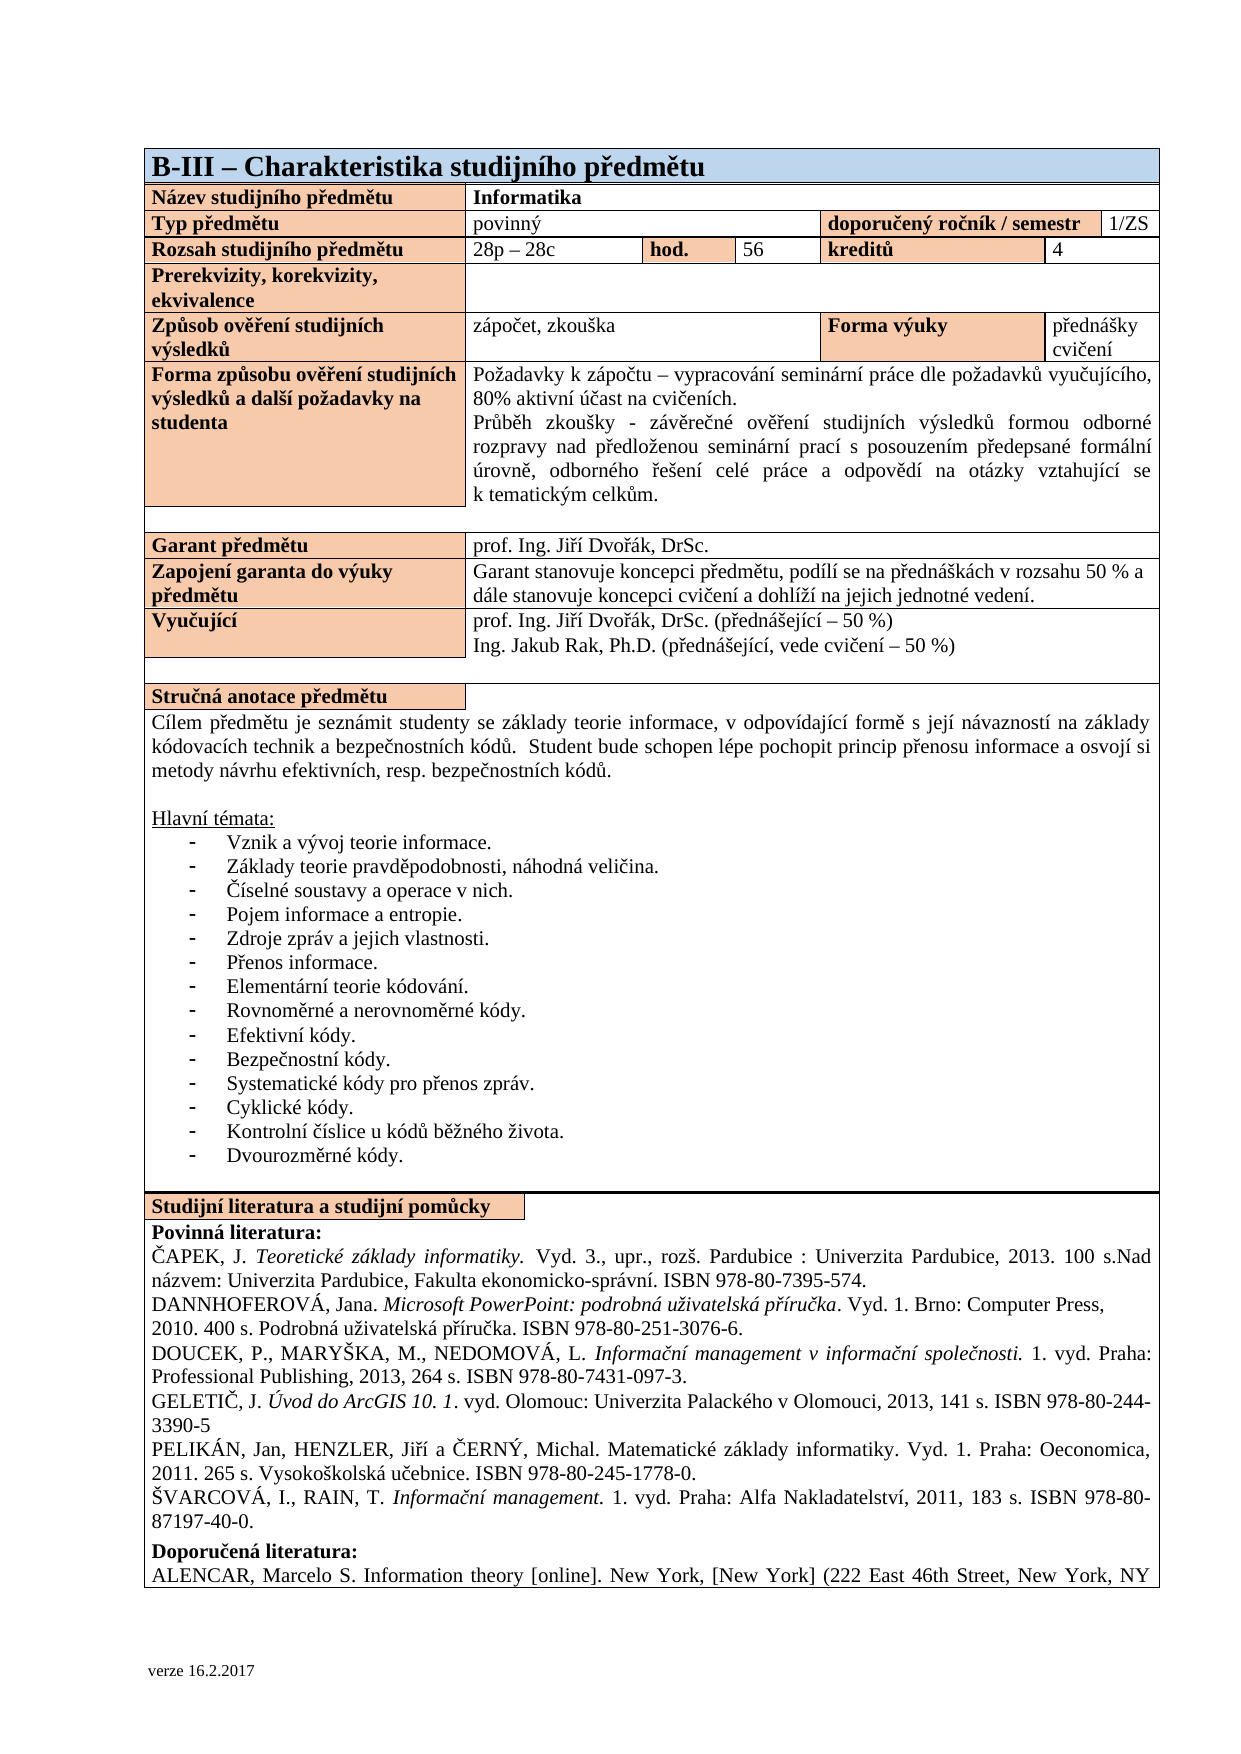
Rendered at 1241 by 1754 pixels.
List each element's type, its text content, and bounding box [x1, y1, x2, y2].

table_cell doporučený ročník / semestr [821, 211, 1101, 236]
table_cell Vyučující [145, 609, 465, 657]
table_cell Cílem předmětu je seznámit studenty se základy teorie informace, v odpovídající formě s její návazností na základy kódovacích technik a bezpečnostních kódů. Student bude schopen lépe pochopit princip přenosu informace a osvojí si metody návrhu efektivních, resp. bezpečnostních kódů. Hlavní témata: Vznik a vývoj teorie informace. Základy teorie pravděpodobnosti, náhodná veličina. Číselné soustavy a operace v nich. Pojem informace a entropie. Zdroje zpráv a jejich vlastnosti. Přenos informace. Elementární teorie kódování. Rovnoměrné a nerovnoměrné kódy. Efektivní kódy. Bezpečnostní kódy. Systematické kódy pro přenos zpráv. Cyklické kódy. Kontrolní číslice u kódů běžného života. Dvourozměrné kódy. [145, 709, 1159, 1191]
table_cell Studijní literatura a studijní pomůcky [145, 1194, 524, 1219]
table_cell Způsob ověření studijních výsledků [145, 313, 465, 361]
table_cell prof. Ing. Jiří Dvořák, DrSc. [466, 533, 1159, 558]
table_cell 1/ZS [1102, 211, 1159, 236]
table_cell B-III – Charakteristika studijního předmětu [145, 149, 1159, 182]
table_cell [525, 1194, 1159, 1219]
table_cell Informatika [466, 185, 1159, 210]
table_cell Garant stanovuje koncepci předmětu, podílí se na přednáškách v rozsahu 50 % a dále stanovuje koncepci cvičení a dohlíží na jejich jednotné vedení. [466, 559, 1159, 607]
table_cell Rozsah studijního předmětu [145, 238, 465, 262]
table_cell 4 [1046, 238, 1159, 262]
table_cell Forma způsobu ověření studijních výsledků a další požadavky na studenta [145, 362, 465, 506]
table_cell přednášky cvičení [1046, 313, 1159, 361]
table_cell kreditů [821, 238, 1044, 262]
table_cell [145, 506, 1159, 532]
table_cell 56 [736, 238, 820, 262]
table_cell [145, 657, 1159, 683]
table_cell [145, 1219, 1159, 1587]
table_cell Forma výuky [821, 313, 1044, 361]
table_cell Prerekvizity, korekvizity, ekvivalence [145, 264, 465, 312]
table_cell Typ předmětu [145, 211, 465, 236]
table_cell Zapojení garanta do výuky předmětu [145, 559, 465, 607]
table_cell hod. [643, 238, 735, 262]
table_cell zápočet, zkouška [466, 313, 820, 361]
table_cell Požadavky k zápočtu – vypracování seminární práce dle požadavků vyučujícího, 80% aktivní účast na cvičeních. Průběh zkoušky - závěrečné ověření studijních výsledků formou odborné rozpravy nad předloženou seminární prací s posouzením předepsané formální úrovně, odborného řešení celé práce a odpovědí na otázky vztahující se k tematickým celkům. [466, 362, 1159, 506]
table_cell [466, 264, 1159, 312]
table_cell Název studijního předmětu [145, 185, 465, 210]
table_cell 28p – 28c [466, 238, 642, 262]
table_cell [466, 684, 1159, 709]
table_cell prof. Ing. Jiří Dvořák, DrSc. (přednášející – 50 %) Ing. Jakub Rak, Ph.D. (přednášející, vede cvičení – 50 %) [466, 609, 1159, 657]
table_cell povinný [466, 211, 820, 236]
table_cell Garant předmětu [145, 533, 465, 558]
table_cell Stručná anotace předmětu [145, 684, 465, 709]
